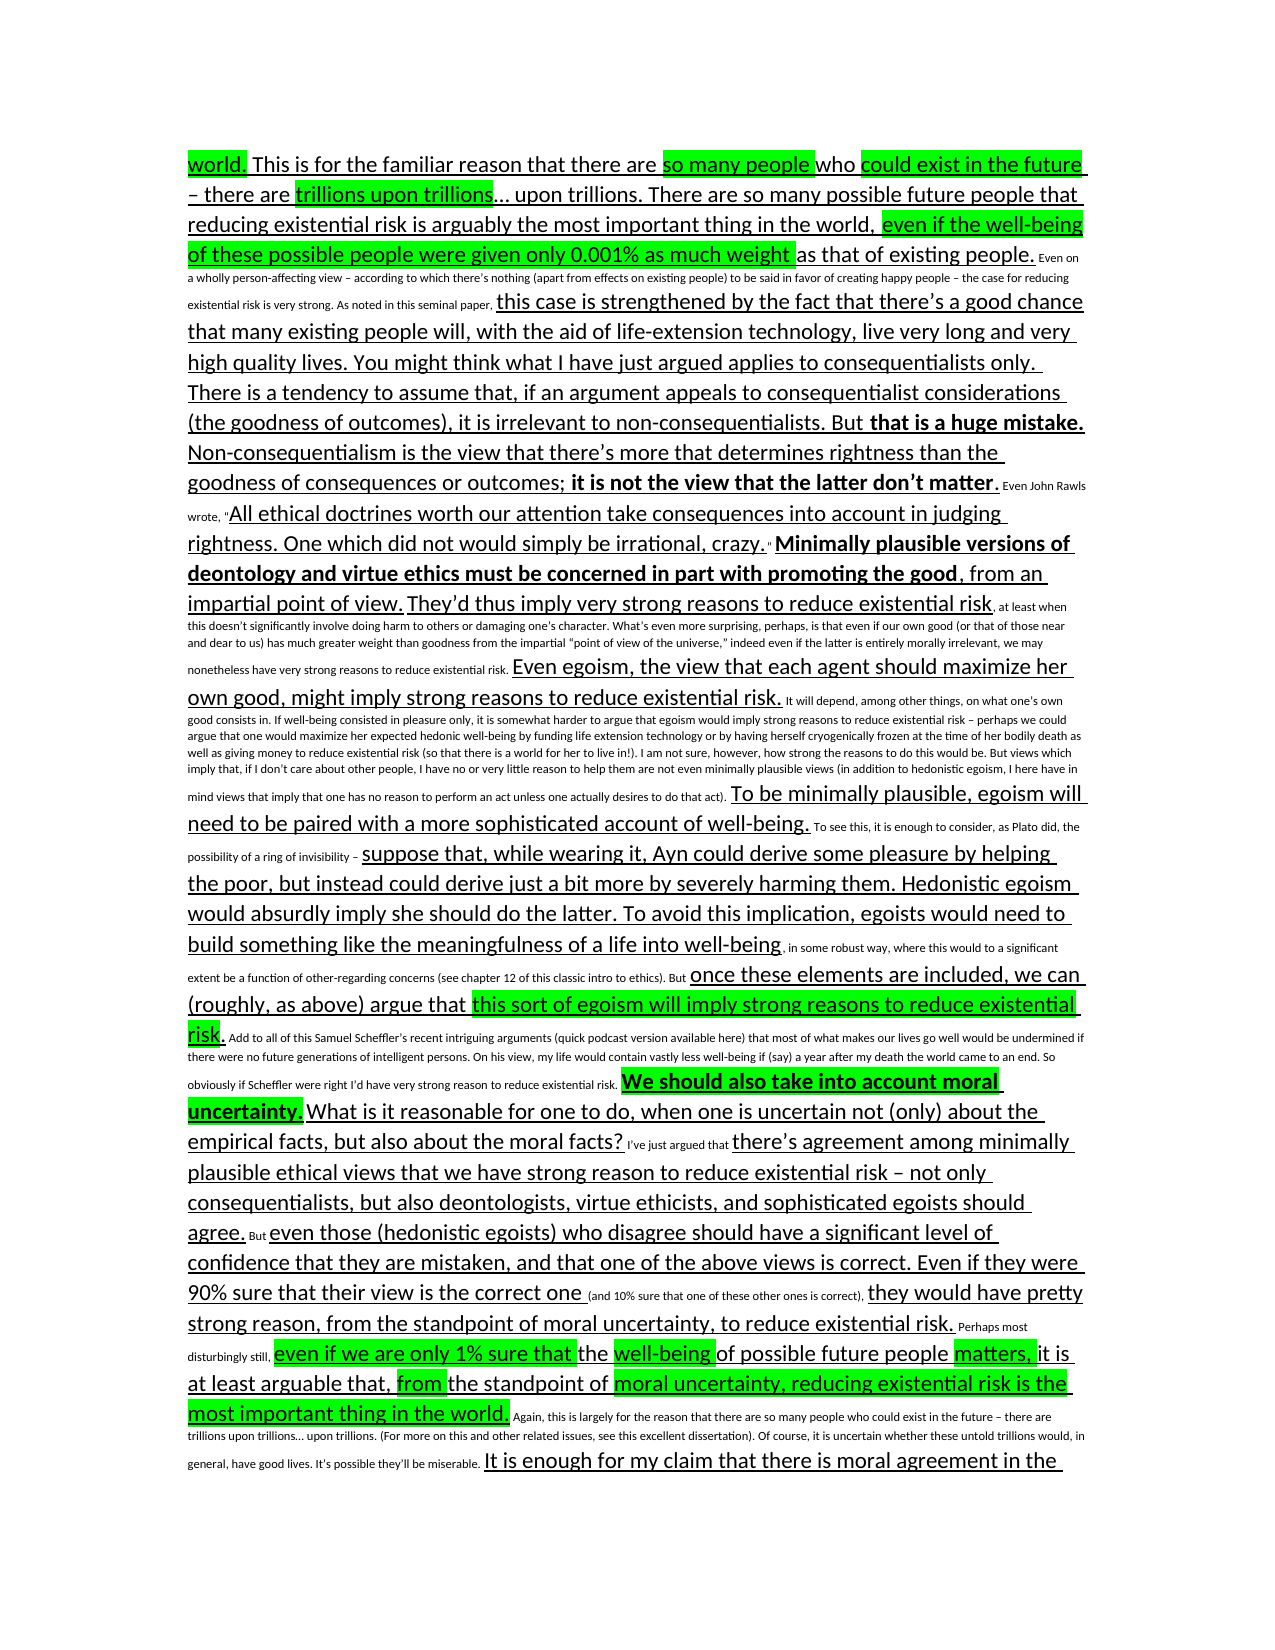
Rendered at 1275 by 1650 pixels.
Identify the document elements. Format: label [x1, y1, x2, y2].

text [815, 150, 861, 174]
text [187, 175, 1087, 1474]
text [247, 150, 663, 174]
